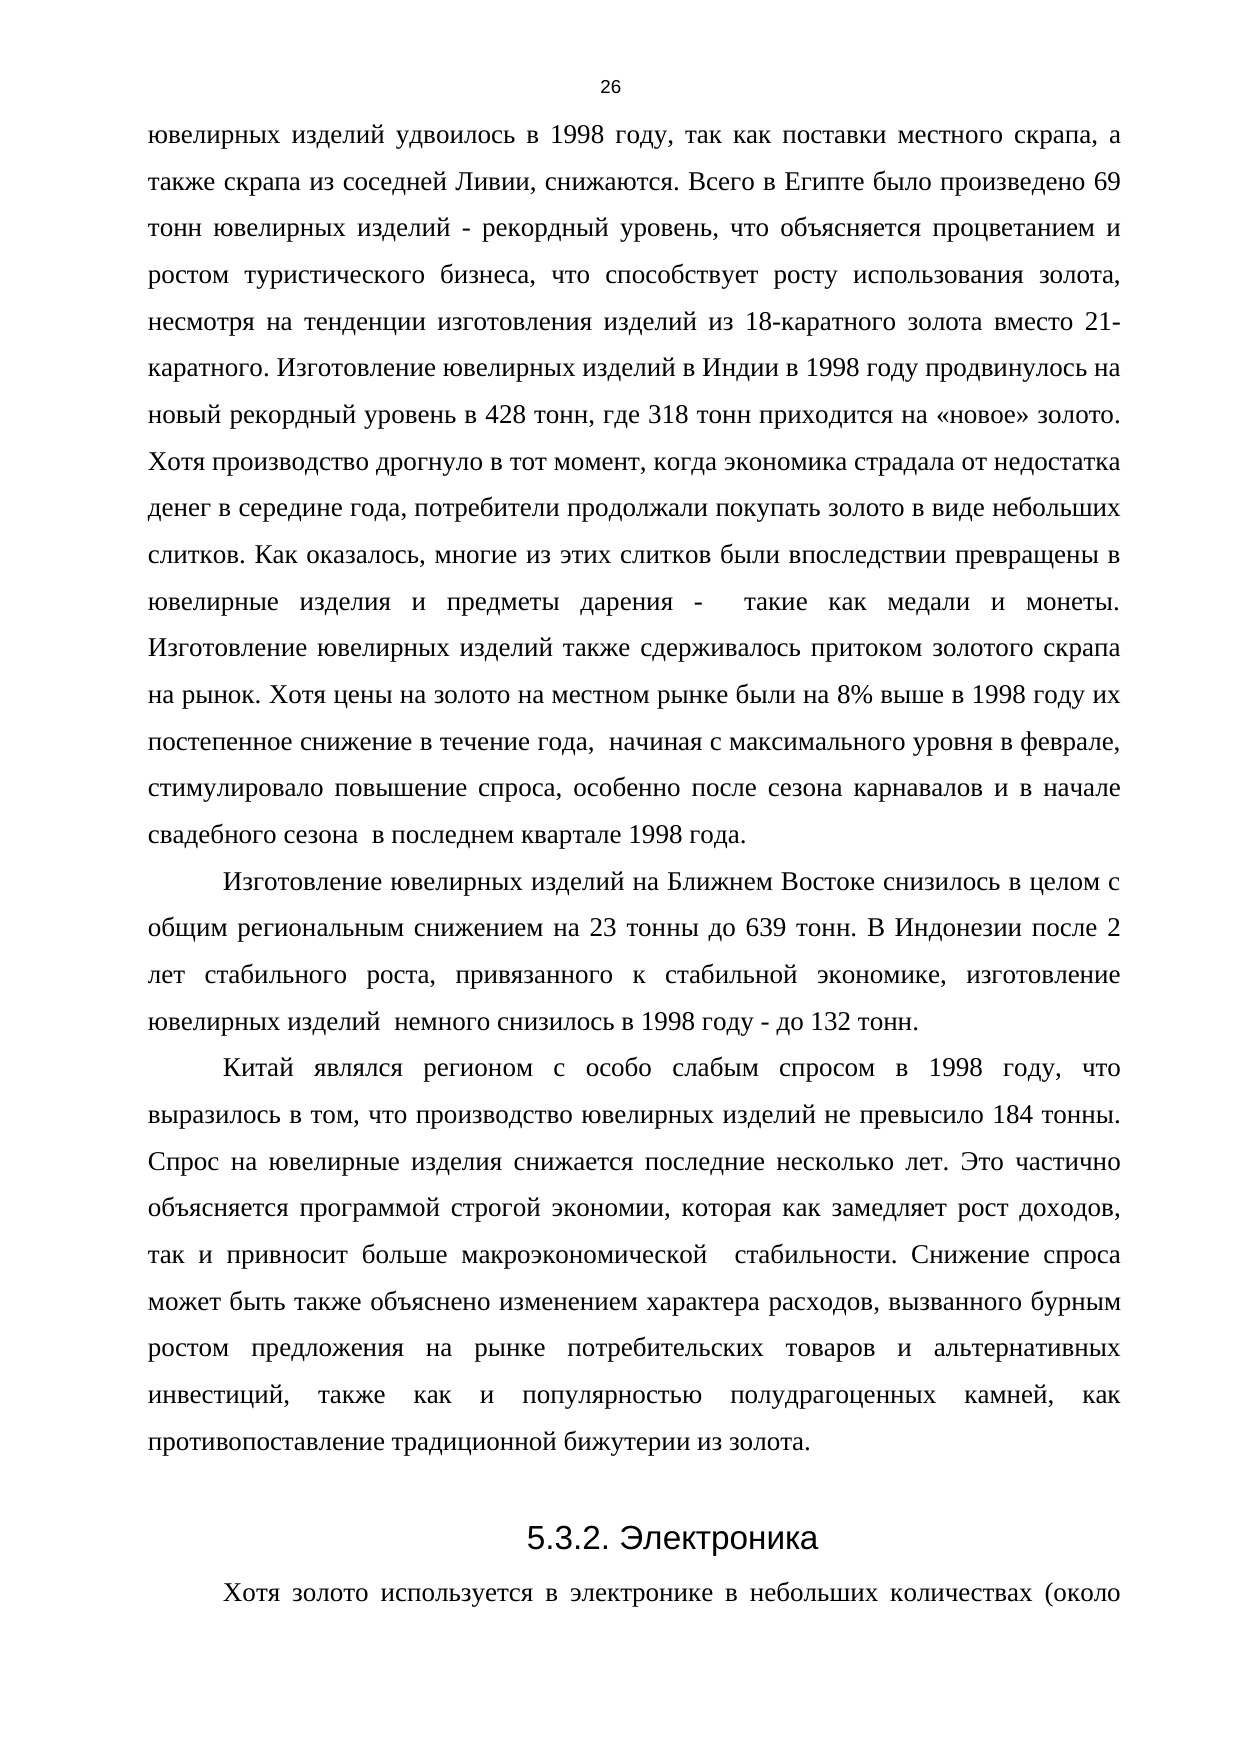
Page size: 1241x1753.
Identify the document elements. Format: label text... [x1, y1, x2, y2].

text Изготовление ювелирных изделий на Ближнем Востоке снизилось в целом с общим региональным снижением на 23 тонны до 639 тонн. В Индонезии после 2 лет стабильного роста, привязанного к стабильной экономике, изготовление ювелирных изделий немного снизилось в 1998 году - до 132 тонн. [148, 865, 1122, 1036]
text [148, 118, 1122, 849]
text Китай являлся регионом с особо слабым спросом в 1998 году, что выразилось в том, что производство ювелирных изделий не превысило 184 тонны. Спрос на ювелирные изделия снижается последние несколько лет. Это частично объясняется программой строгой экономии, которая как замедляет рост доходов, так и привносит больше макроэкономической стабильности. Снижение спроса может быть также объяснено изменением характера расходов, вызванного бурным ростом предложения на рынке потребительских товаров и альтернативных инвестиций, также как и популярностью полудрагоценных камней, как противопоставление традиционной бижутерии из золота. [148, 1051, 1122, 1456]
text 5.3.2. Электроника [148, 1518, 1122, 1557]
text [148, 1576, 1122, 1607]
